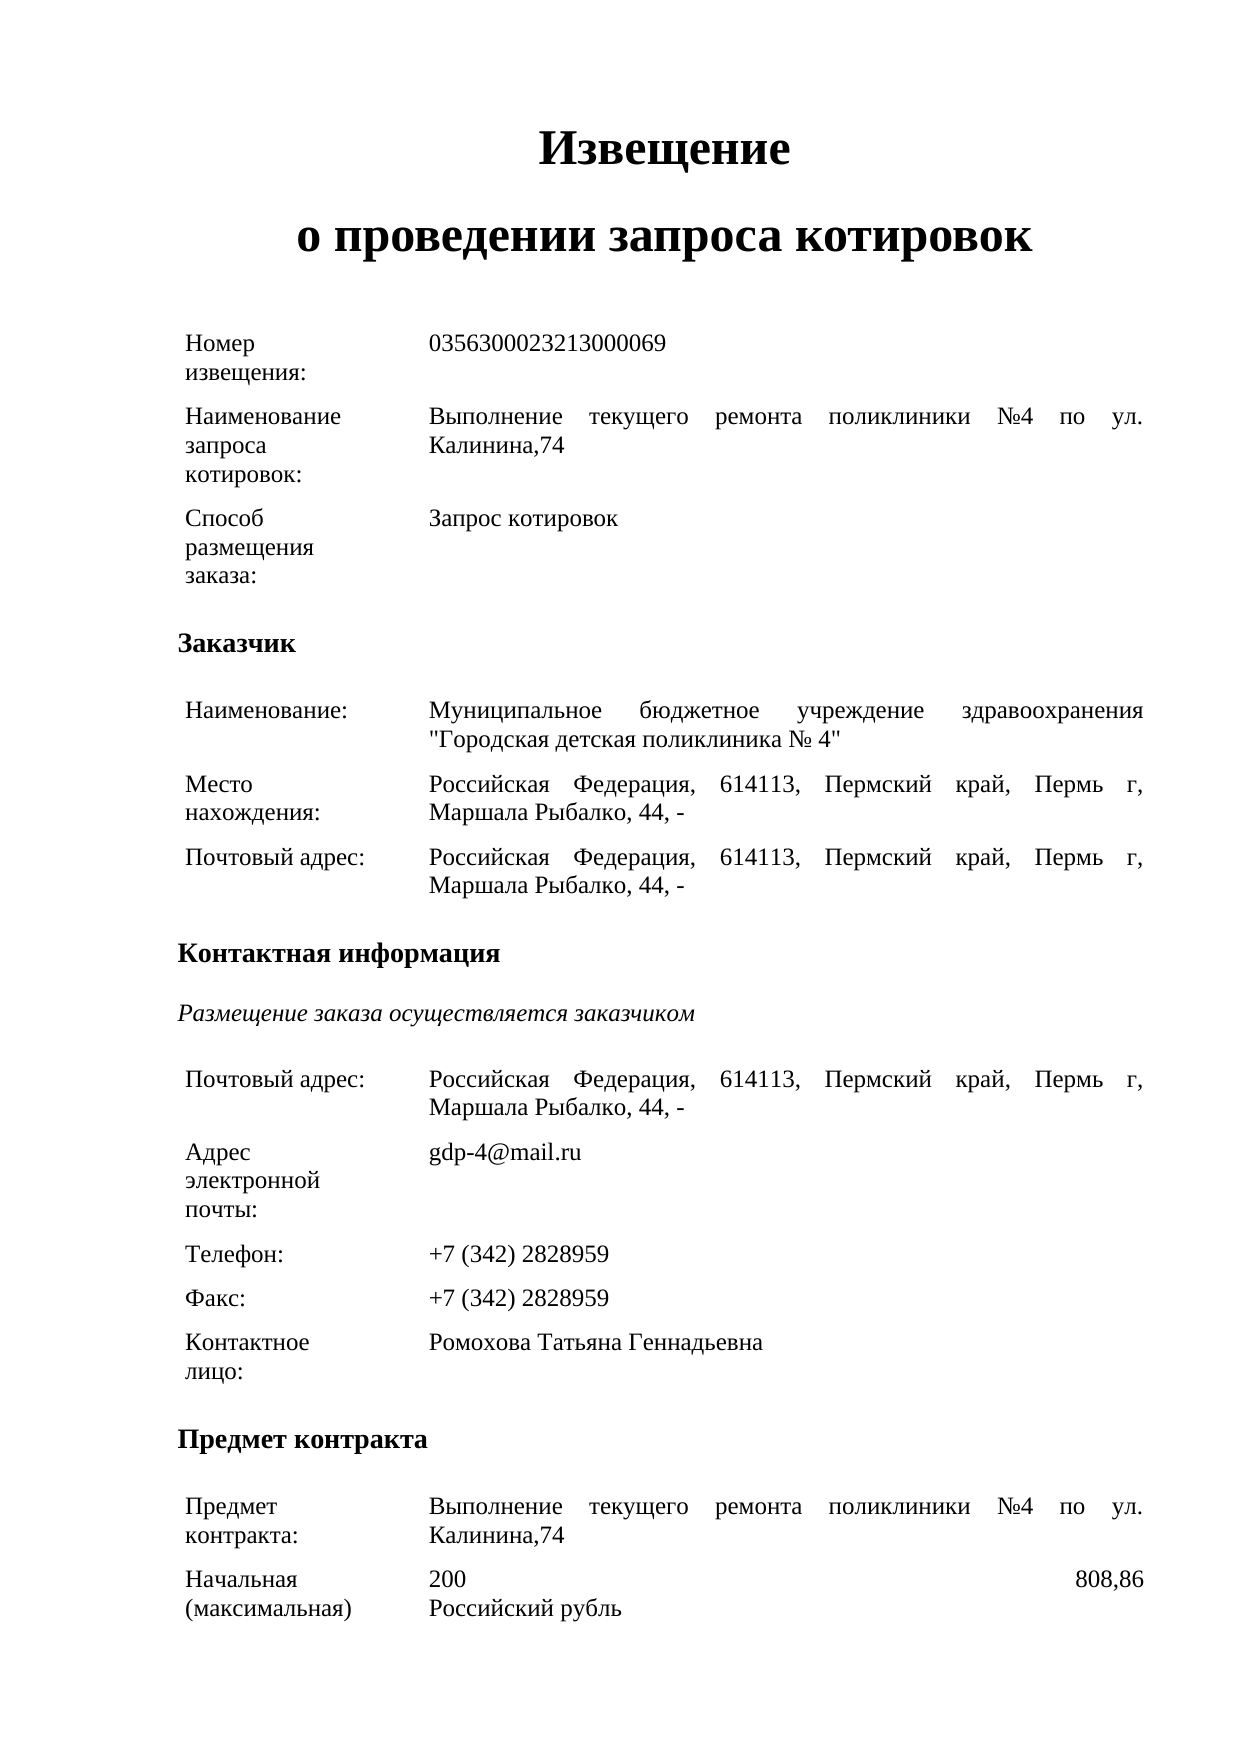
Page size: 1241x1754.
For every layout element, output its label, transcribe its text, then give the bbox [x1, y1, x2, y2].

table_cell +7 (342) 2828959 [421, 1275, 1152, 1319]
table_header Номер извещения: [177, 320, 421, 393]
table_header Выполнение текущего ремонта поликлиники №4 по ул. Калинина,74 [421, 1484, 1152, 1557]
table_header Предмет контракта: [177, 1484, 421, 1557]
table_cell gdp-4@mail.ru [421, 1129, 1152, 1231]
table_cell Выполнение текущего ремонта поликлиники №4 по ул. Калинина,74 [421, 393, 1152, 495]
table_cell +7 (342) 2828959 [421, 1231, 1152, 1275]
table_cell Адрес электронной почты: [177, 1129, 421, 1231]
table_cell Телефон: [177, 1231, 421, 1275]
table_cell Почтовый адрес: [177, 834, 421, 907]
table_cell Способ размещения заказа: [177, 495, 421, 597]
table_cell Российская Федерация, 614113, Пермский край, Пермь г, Маршала Рыбалко, 44, - [421, 761, 1152, 834]
text Извещение [177, 118, 1152, 176]
table_header Наименование: [177, 688, 421, 761]
table_header Российская Федерация, 614113, Пермский край, Пермь г, Маршала Рыбалко, 44, - [421, 1056, 1152, 1129]
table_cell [177, 1557, 421, 1630]
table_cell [421, 1557, 1152, 1630]
text о проведении запроса котировок [177, 205, 1152, 262]
table_cell Ромохова Татьяна Геннадьевна [421, 1320, 1152, 1393]
table_cell Место нахождения: [177, 761, 421, 834]
text Заказчик [177, 626, 1152, 659]
text Размещение заказа осуществляется заказчиком [177, 998, 1152, 1027]
table_header Почтовый адрес: [177, 1056, 421, 1129]
text Контактная информация [177, 936, 1152, 969]
table_cell Факс: [177, 1275, 421, 1319]
table_cell Российская Федерация, 614113, Пермский край, Пермь г, Маршала Рыбалко, 44, - [421, 834, 1152, 907]
table_cell Контактное лицо: [177, 1320, 421, 1393]
table_header Муниципальное бюджетное учреждение здравоохранения "Городская детская поликлиника № 4" [421, 688, 1152, 761]
table_cell Наименование запроса котировок: [177, 393, 421, 495]
text Предмет контракта [177, 1422, 1152, 1454]
table_cell Запрос котировок [421, 495, 1152, 597]
table_header 0356300023213000069 [421, 320, 1152, 393]
